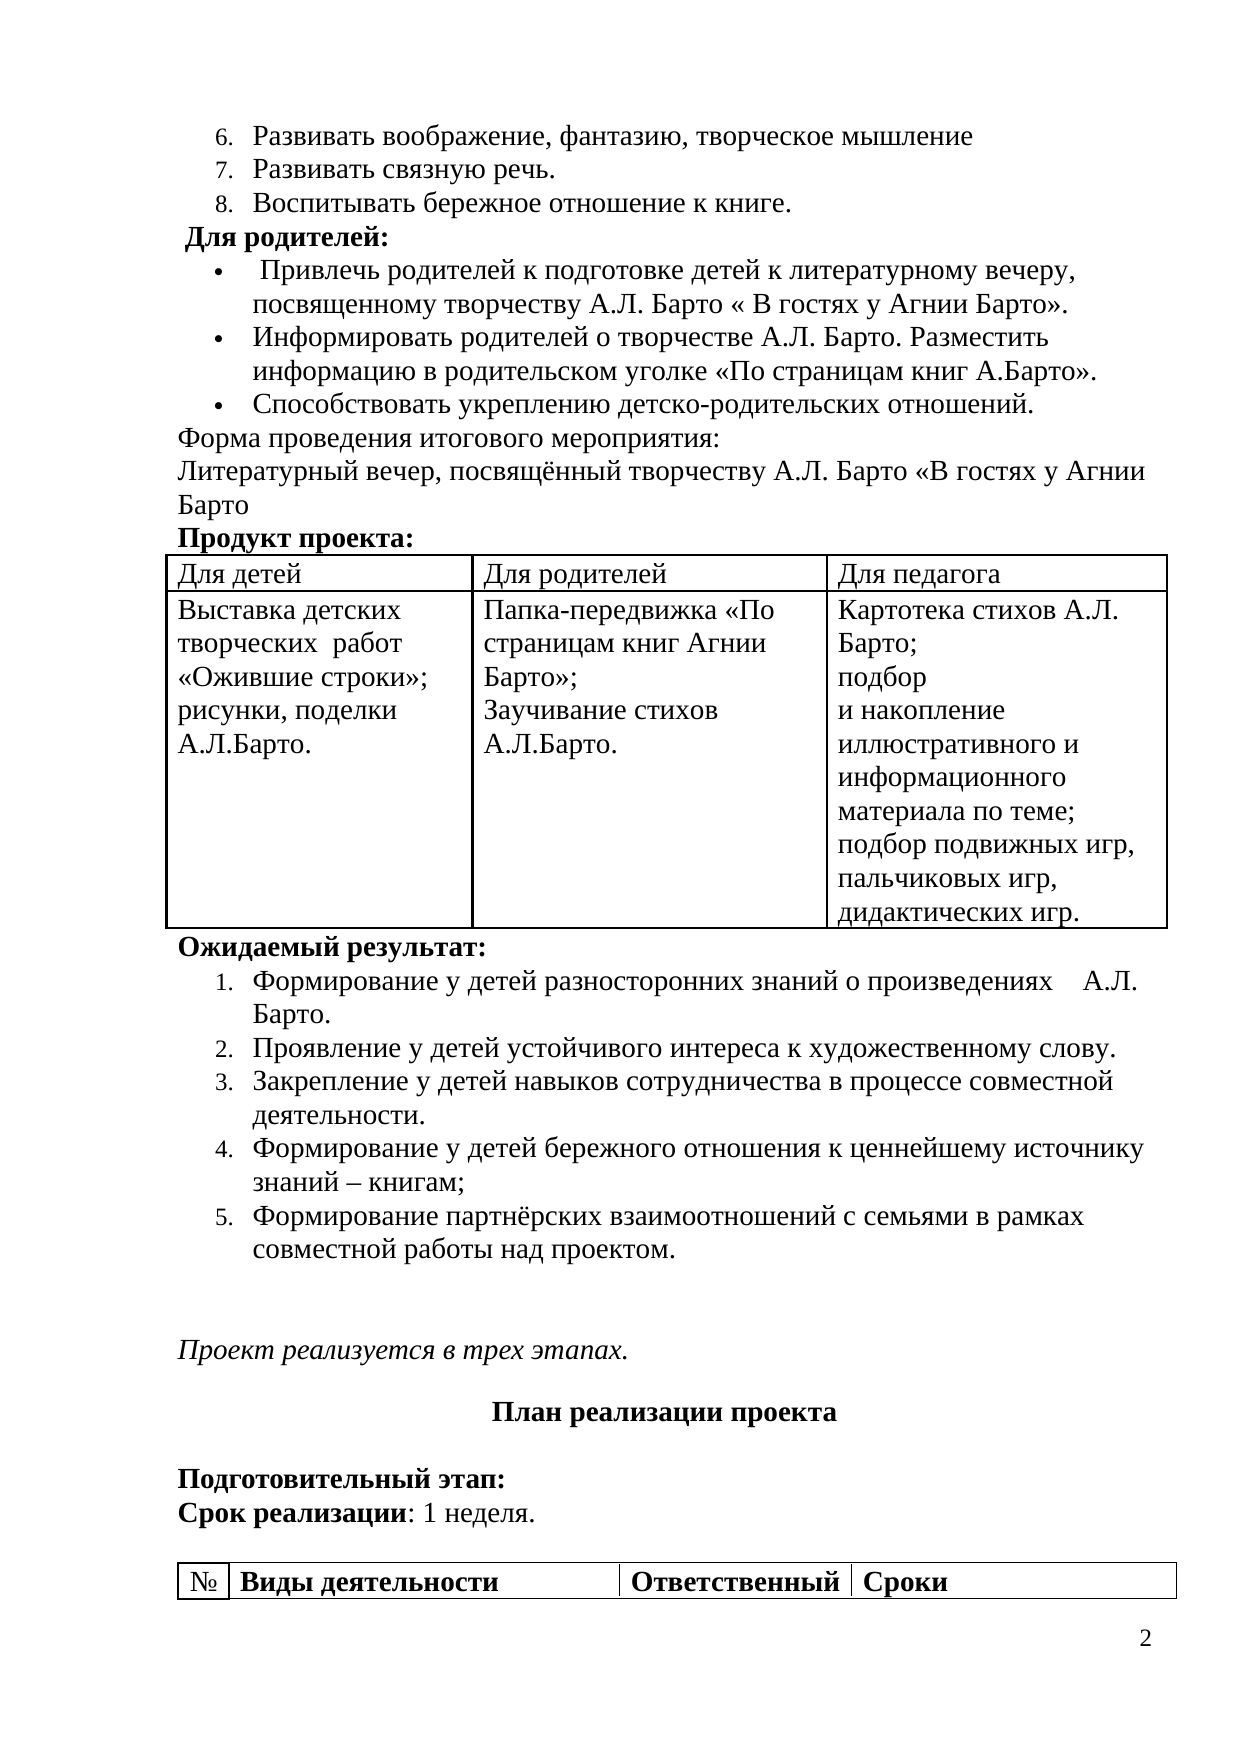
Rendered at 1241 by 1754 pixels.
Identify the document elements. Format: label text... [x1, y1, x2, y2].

list Привлечь родителей к подготовке детей к литературному вечеру, посвященному творчеству А.Л. Барто « В гостях у Агнии Барто». [215, 252, 1152, 319]
table_header Виды деятельности [230, 1563, 619, 1597]
list Формирование у детей разносторонних знаний о произведениях А.Л. Барто. [215, 963, 1152, 1030]
list Развивать воображение, фантазию, творческое мышление [215, 118, 1152, 152]
table_cell Выставка детских творческих работ «Ожившие строки»; рисунки, поделки А.Л.Барто. [168, 592, 471, 927]
table_header Для детей [168, 556, 471, 590]
table_header Для педагога [828, 556, 1166, 590]
list Формирование партнёрских взаимоотношений с семьями в рамках совместной работы над проектом. [215, 1198, 1152, 1265]
table_header Для родителей [474, 556, 826, 590]
text Ожидаемый результат: [177, 929, 1152, 963]
list Закрепление у детей навыков сотрудничества в процессе совместной деятельности. [215, 1063, 1152, 1131]
list Информировать родителей о творчестве А.Л. Барто. Разместить информацию в родительском уголке «По страницам книг А.Барто». [215, 319, 1152, 386]
list Проявление у детей устойчивого интереса к художественному слову. [215, 1030, 1152, 1063]
text Форма проведения итогового мероприятия: [177, 420, 1152, 453]
table_header Ответственный [619, 1563, 851, 1597]
text Подготовительный этап: [177, 1461, 1152, 1495]
text План реализации проекта [177, 1394, 1152, 1428]
table_header Сроки [851, 1563, 1176, 1597]
text Продукт проекта: [177, 521, 1152, 554]
list Формирование у детей бережного отношения к ценнейшему источнику знаний – книгам; [215, 1131, 1152, 1198]
text Проект реализуется в трех этапах. [177, 1332, 1152, 1365]
table_header № [179, 1564, 228, 1597]
table_cell Папка-передвижка «По страницам книг Агнии Барто»; Заучивание стихов А.Л.Барто. [474, 592, 826, 927]
list Воспитывать бережное отношение к книге. [215, 185, 1152, 219]
text Литературный вечер, посвящённый творчеству А.Л. Барто «В гостях у Агнии Барто [177, 453, 1152, 521]
text Для родителей: [177, 219, 1152, 252]
table_cell Картотека стихов А.Л. Барто; подбор и накопление иллюстративного и информационного материала по теме; подбор подвижных игр, пальчиковых игр, дидактических игр. [828, 592, 1166, 927]
list Способствовать укреплению детско-родительских отношений. [215, 386, 1152, 420]
text Срок реализации: 1 неделя. [177, 1495, 1152, 1528]
list Развивать связную речь. [215, 152, 1152, 185]
